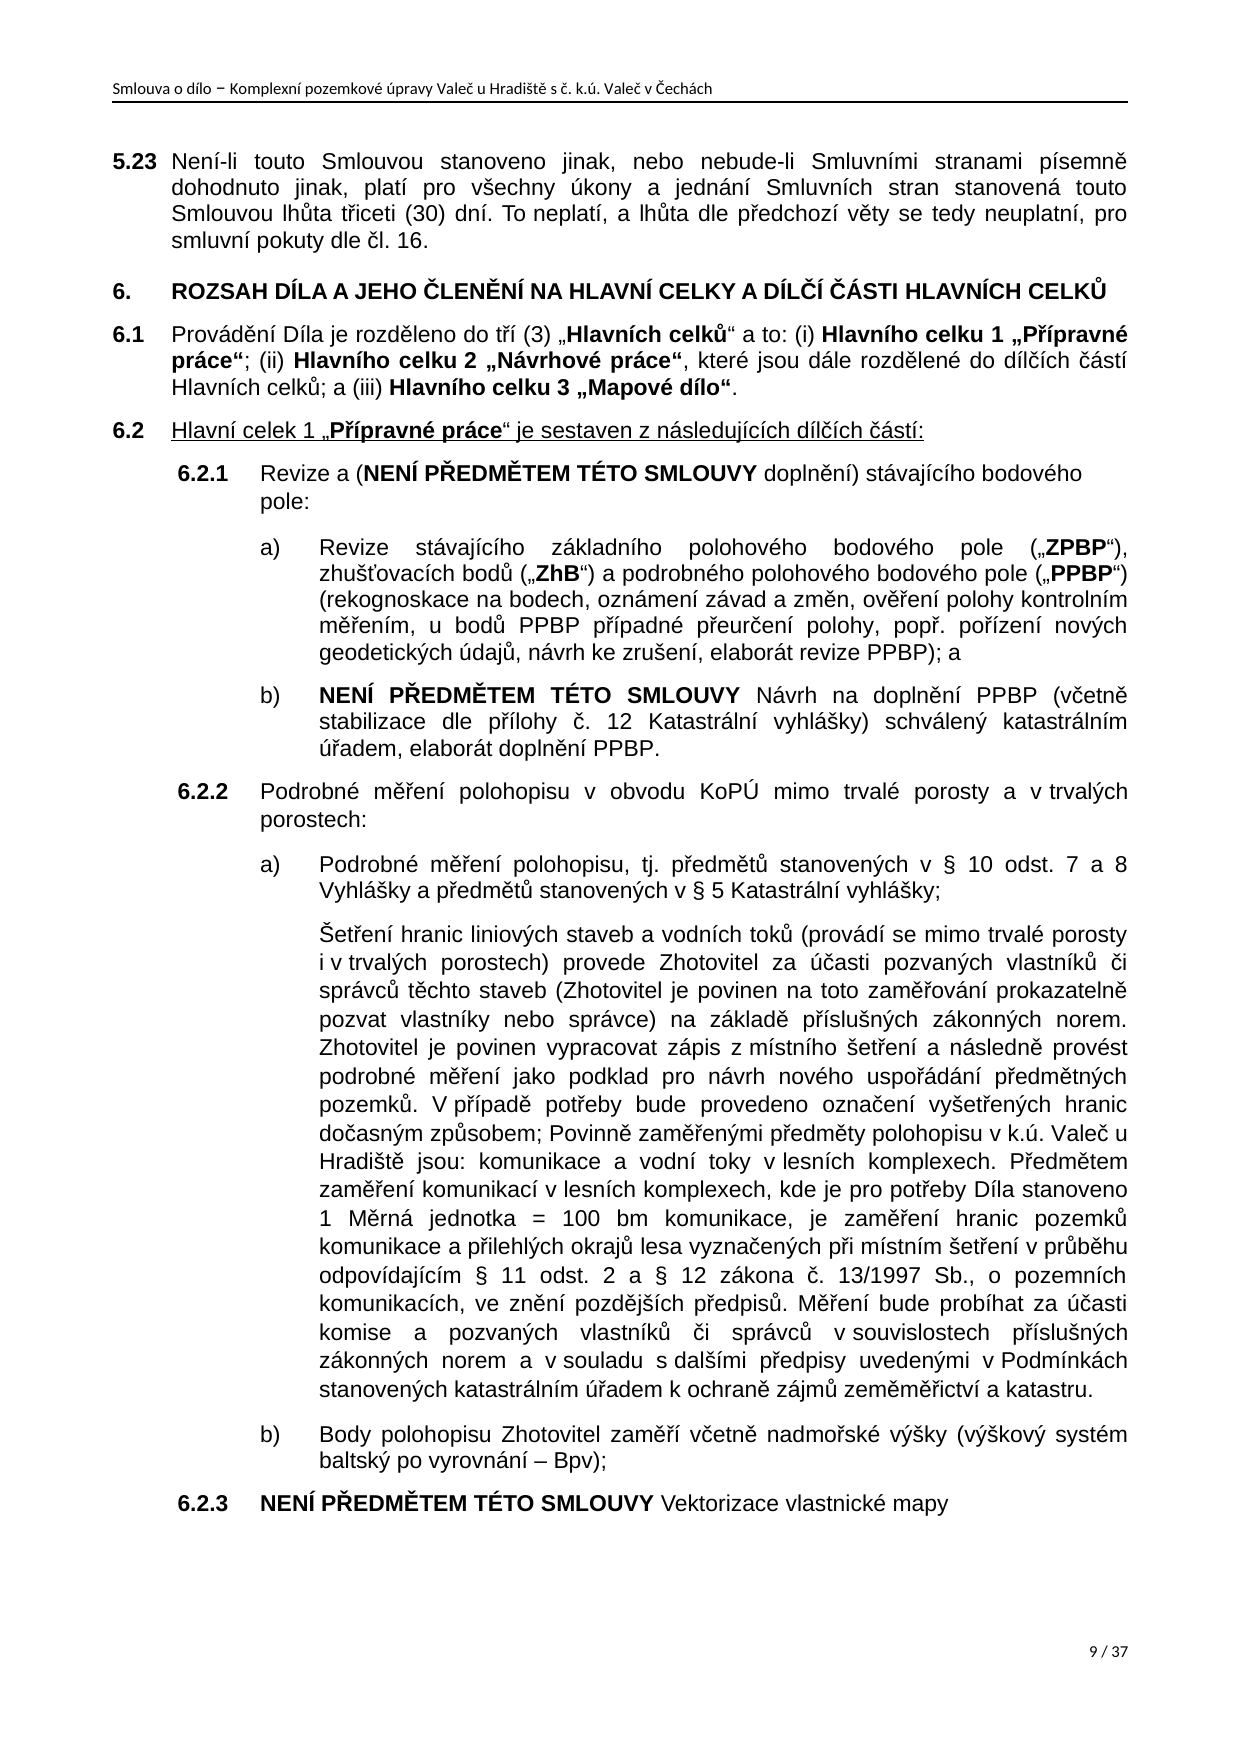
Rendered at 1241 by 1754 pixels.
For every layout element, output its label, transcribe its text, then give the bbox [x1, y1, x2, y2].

text Provádění Díla je rozděleno do tří (3) „Hlavních celků“ a to: (i) Hlavního celku 1 „Přípravné práce“; (ii) Hlavního celku 2 „Návrhové práce“, které jsou dále rozdělené do dílčích částí Hlavních celků; a (iii) Hlavního celku 3 „Mapové dílo“. [112, 321, 1128, 400]
list Podrobné měření polohopisu, tj. předmětů stanovených v § 10 odst. 7 a 8 Vyhlášky a předmětů stanovených v § 5 Katastrální vyhlášky; [260, 851, 1128, 904]
list Revize stávajícího základního polohového bodového pole („ZPBP“), zhušťovacích bodů („ZhB“) a podrobného polohového bodového pole („PPBP“) (rekognoskace na bodech, oznámení závad a změn, ověření polohy kontrolním měřením, u bodů PPBP případné přeurčení polohy, popř. pořízení nových geodetických údajů, návrh ke zrušení, elaborát revize PPBP); a [260, 533, 1128, 665]
list NENÍ PŘEDMĚTEM TÉTO SMLOUVY Návrh na doplnění PPBP (včetně stabilizace dle přílohy č. 12 Katastrální vyhlášky) schválený katastrálním úřadem, elaborát doplnění PPBP. [260, 682, 1128, 761]
text Podrobné měření polohopisu v obvodu KoPÚ mimo trvalé porosty a v trvalých porostech: [177, 778, 1128, 832]
text Rozsah díla a jeho členění na hlavní celky a dílčí části Hlavních celků [112, 278, 1128, 304]
list Šetření hranic liniových staveb a vodních toků (provádí se mimo trvalé porosty i v trvalých porostech) provede Zhotovitel za účasti pozvaných vlastníků či správců těchto staveb (Zhotovitel je povinen na toto zaměřování prokazatelně pozvat vlastníky nebo správce) na základě příslušných zákonných norem. Zhotovitel je povinen vypracovat zápis z místního šetření a následně provést podrobné měření jako podklad pro návrh nového uspořádání předmětných pozemků. V případě potřeby bude provedeno označení vyšetřených hranic dočasným způsobem; Povinně zaměřenými předměty polohopisu v k.ú. Valeč u Hradiště jsou: komunikace a vodní toky v lesních komplexech. Předmětem zaměření komunikací v lesních komplexech, kde je pro potřeby Díla stanoveno 1 Měrná jednotka = 100 bm komunikace, je zaměření hranic pozemků komunikace a přilehlých okrajů lesa vyznačených při místním šetření v průběhu odpovídajícím § 11 odst. 2 a § 12 zákona č. 13/1997 Sb., o pozemních komunikacích, ve znění pozdějších předpisů. Měření bude probíhat za účasti komise a pozvaných vlastníků či správců v souvislostech příslušných zákonných norem a v souladu s dalšími předpisy uvedenými v Podmínkách stanovených katastrálním úřadem k ochraně zájmů zeměměřictví a katastru. [319, 921, 1128, 1402]
text Není-li touto Smlouvou stanoveno jinak, nebo nebude-li Smluvními stranami písemně dohodnuto jinak, platí pro všechny úkony a jednání Smluvních stran stanovená touto Smlouvou lhůta třiceti (30) dní. To neplatí, a lhůta dle předchozí věty se tedy neuplatní, pro smluvní pokuty dle čl. 16. [112, 148, 1128, 253]
text Hlavní celek 1 „Přípravné práce“ je sestaven z následujících dílčích částí: [112, 417, 1128, 443]
list Body polohopisu Zhotovitel zaměří včetně nadmořské výšky (výškový systém baltský po vyrovnání – Bpv); [260, 1421, 1128, 1473]
text Revize a (NENÍ PŘEDMĚTEM TÉTO SMLOUVY doplnění) stávajícího bodového pole: [177, 460, 1128, 515]
text NENÍ PŘEDMĚTEM TÉTO SMLOUVY Vektorizace vlastnické mapy [177, 1490, 1128, 1516]
